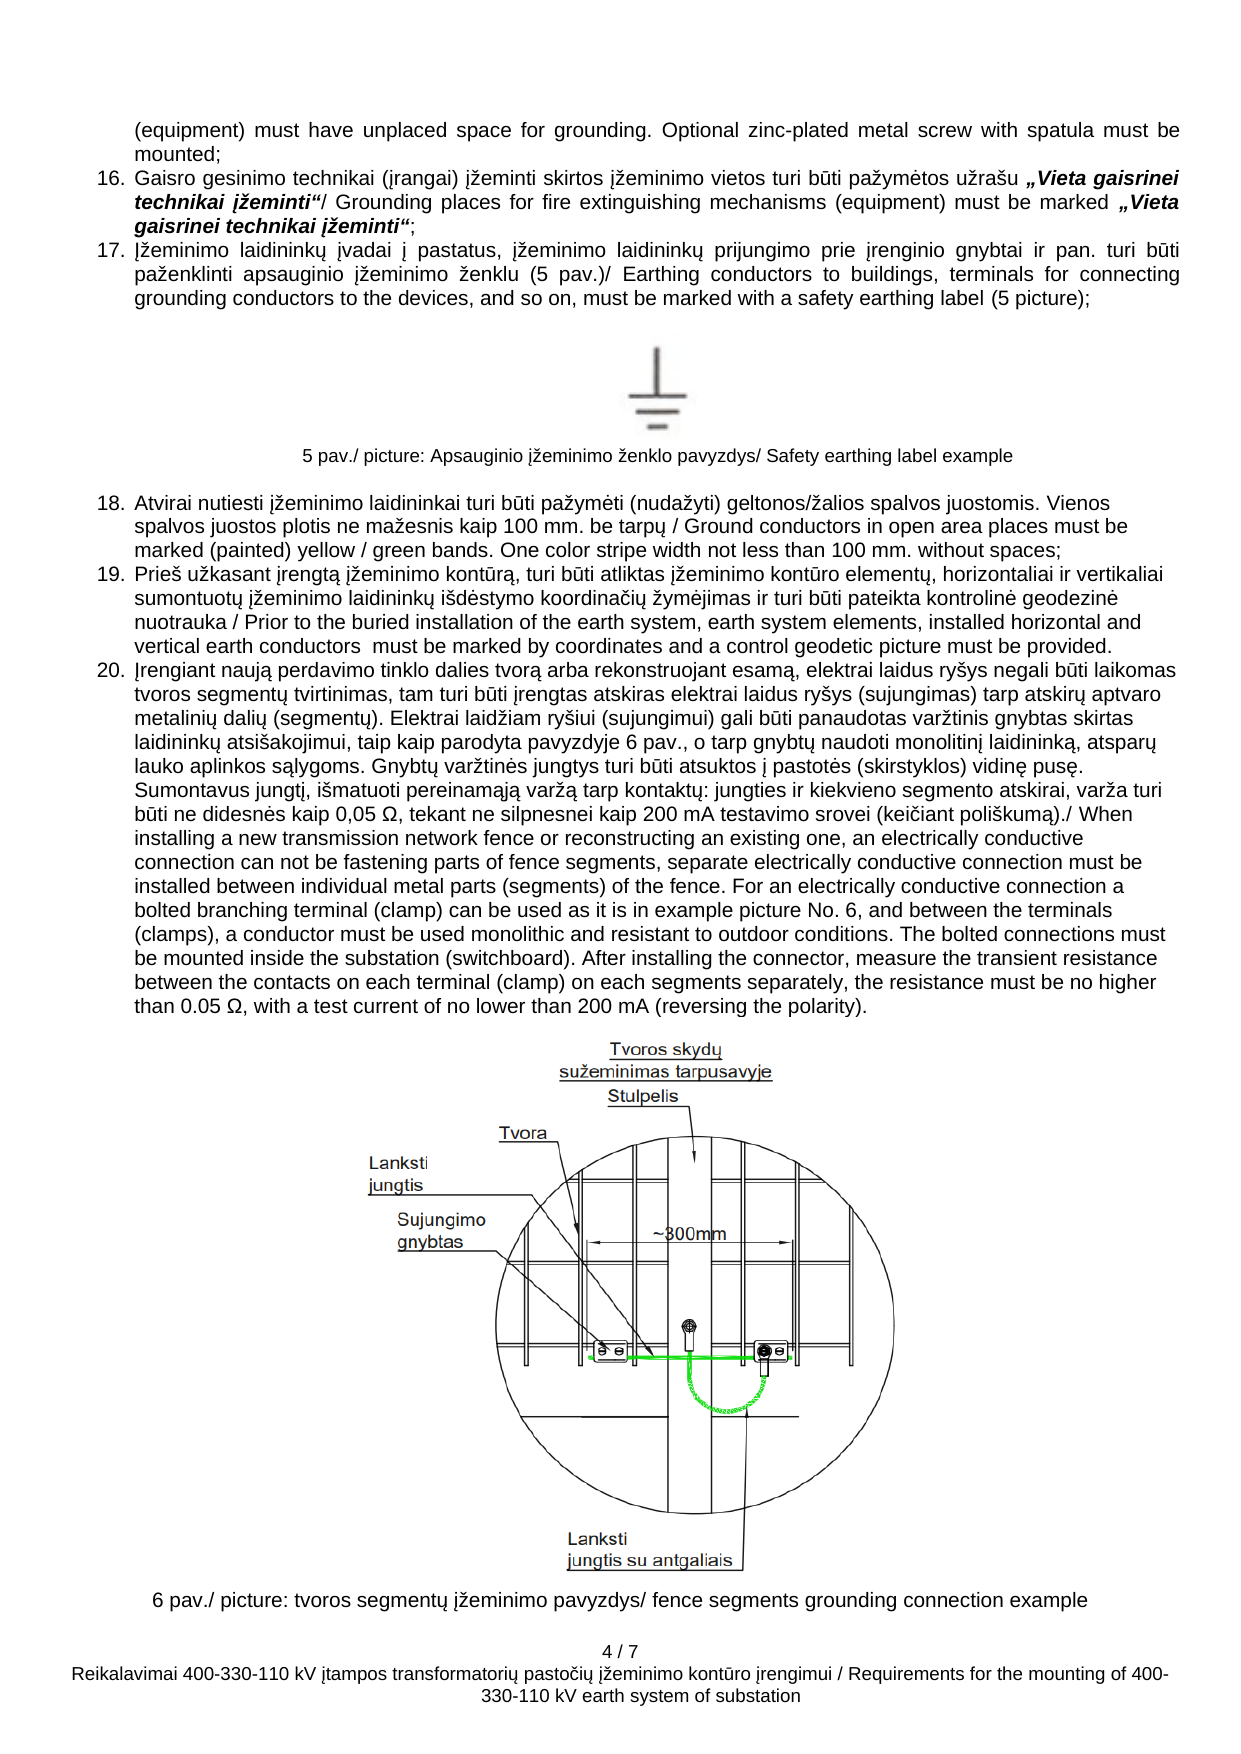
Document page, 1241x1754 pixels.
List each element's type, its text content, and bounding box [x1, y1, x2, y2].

text 6 pav./ picture: tvoros segmentų įžeminimo pavyzdys/ fence segments grounding connection example [59, 1587, 1181, 1611]
list Prieš užkasant įrengtą įžeminimo kontūrą, turi būti atliktas įžeminimo kontūro elementų, horizontaliai ir vertikaliai sumontuotų įžeminimo laidininkų išdėstymo koordinačių žymėjimas ir turi būti pateikta kontrolinė geodezinė nuotrauka / Prior to the buried installation of the earth system, earth system elements, installed horizontal and vertical earth conductors must be marked by coordinates and a control geodetic picture must be provided. [97, 562, 1181, 658]
picture [333, 1017, 907, 1588]
list Įžeminimo laidininkų įvadai į pastatus, įžeminimo laidininkų prijungimo prie įrenginio gnybtai ir pan. turi būti paženklinti apsauginio įžeminimo ženklu (5 pav.)/ Earthing conductors to buildings, terminals for connecting grounding conductors to the devices, and so on, must be marked with a safety earthing label (5 picture); [97, 238, 1181, 310]
list Gaisro gesinimo technikai (įrangai) įžeminti skirtos įžeminimo vietos turi būti pažymėtos užrašu „Vieta gaisrinei technikai įžeminti“/ Grounding places for fire extinguishing mechanisms (equipment) must be marked „Vieta gaisrinei technikai įžeminti“; [97, 166, 1181, 238]
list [97, 118, 1181, 166]
picture [596, 333, 719, 445]
list 5 pav./ picture: Apsauginio įžeminimo ženklo pavyzdys/ Safety earthing label example [134, 445, 1181, 466]
list Įrengiant naują perdavimo tinklo dalies tvorą arba rekonstruojant esamą, elektrai laidus ryšys negali būti laikomas tvoros segmentų tvirtinimas, tam turi būti įrengtas atskiras elektrai laidus ryšys (sujungimas) tarp atskirų aptvaro metalinių dalių (segmentų). Elektrai laidžiam ryšiui (sujungimui) gali būti panaudotas varžtinis gnybtas skirtas laidininkų atsišakojimui, taip kaip parodyta pavyzdyje 6 pav., o tarp gnybtų naudoti monolitinį laidininką, atsparų lauko aplinkos sąlygoms. Gnybtų varžtinės jungtys turi būti atsuktos į pastotės (skirstyklos) vidinę pusę. Sumontavus jungtį, išmatuoti pereinamąją varžą tarp kontaktų: jungties ir kiekvieno segmento atskirai, varža turi būti ne didesnės kaip 0,05 Ω, tekant ne silpnesnei kaip 200 mA testavimo srovei (keičiant poliškumą)./ When installing a new transmission network fence or reconstructing an existing one, an electrically conductive connection can not be fastening parts of fence segments, separate electrically conductive connection must be installed between individual metal parts (segments) of the fence. For an electrically conductive connection a bolted branching terminal (clamp) can be used as it is in example picture No. 6, and between the terminals (clamps), a conductor must be used monolithic and resistant to outdoor conditions. The bolted connections must be mounted inside the substation (switchboard). After installing the connector, measure the transient resistance between the contacts on each terminal (clamp) on each segments separately, the resistance must be no higher than 0.05 Ω, with a test current of no lower than 200 mA (reversing the polarity). [97, 658, 1181, 1017]
list Atvirai nutiesti įžeminimo laidininkai turi būti pažymėti (nudažyti) geltonos/žalios spalvos juostomis. Vienos spalvos juostos plotis ne mažesnis kaip 100 mm. be tarpų / Ground conductors in open area places must be marked (painted) yellow / green bands. One color stripe width not less than 100 mm. without spaces; [97, 490, 1181, 562]
